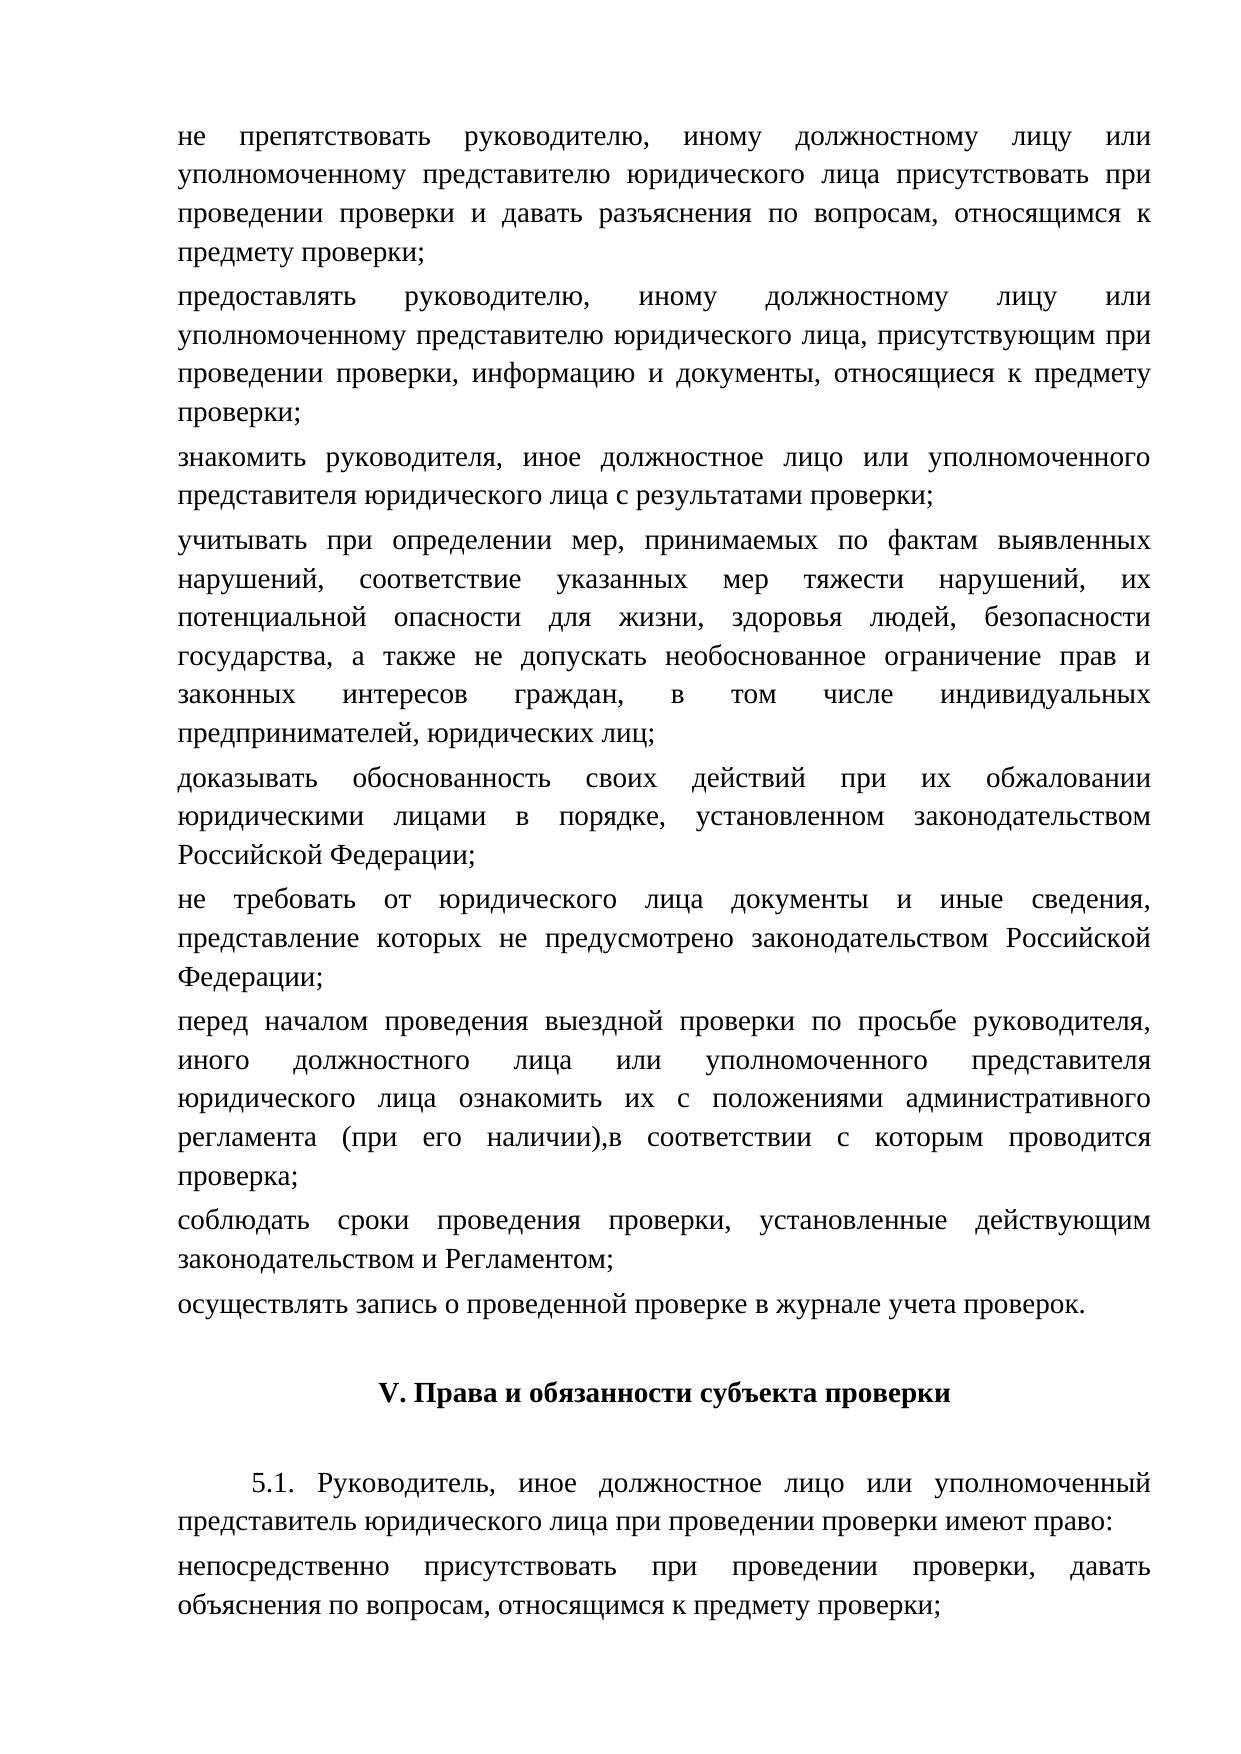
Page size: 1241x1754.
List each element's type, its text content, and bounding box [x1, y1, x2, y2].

subtitle 5.1. Руководитель, иное должностное лицо или уполномоченный представитель юридического лица при проведении проверки имеют право: [177, 1465, 1152, 1537]
subtitle перед началом проведения выездной проверки по просьбе руководителя, иного должностного лица или уполномоченного представителя юридического лица ознакомить их с положениями административного регламента (при его наличии),в соответствии с которым проводится проверка; [177, 1003, 1152, 1191]
subtitle знакомить руководителя, иное должностное лицо или уполномоченного представителя юридического лица с результатами проверки; [177, 439, 1152, 511]
subtitle непосредственно присутствовать при проведении проверки, давать объяснения по вопросам, относящимся к предмету проверки; [177, 1548, 1152, 1620]
subtitle осуществлять запись о проведенной проверке в журнале учета проверок. [177, 1286, 1152, 1319]
subtitle доказывать обоснованность своих действий при их обжаловании юридическими лицами в порядке, установленном законодательством Российской Федерации; [177, 760, 1152, 870]
subtitle не препятствовать руководителю, иному должностному лицу или уполномоченному представителю юридического лица присутствовать при проведении проверки и давать разъяснения по вопросам, относящимся к предмету проверки; [177, 118, 1152, 267]
subtitle учитывать при определении мер, принимаемых по фактам выявленных нарушений, соответствие указанных мер тяжести нарушений, их потенциальной опасности для жизни, здоровья людей, безопасности государства, а также не допускать необоснованное ограничение прав и законных интересов граждан, в том числе индивидуальных предпринимателей, юридических лиц; [177, 522, 1152, 748]
subtitle V. Права и обязанности субъекта проверки [177, 1375, 1152, 1409]
subtitle не требовать от юридического лица документы и иные сведения, представление которых не предусмотрено законодательством Российской Федерации; [177, 882, 1152, 992]
subtitle соблюдать сроки проведения проверки, установленные действующим законодательством и Регламентом; [177, 1202, 1152, 1274]
subtitle предоставлять руководителю, иному должностному лицу или уполномоченному представителю юридического лица, присутствующим при проведении проверки, информацию и документы, относящиеся к предмету проверки; [177, 278, 1152, 428]
